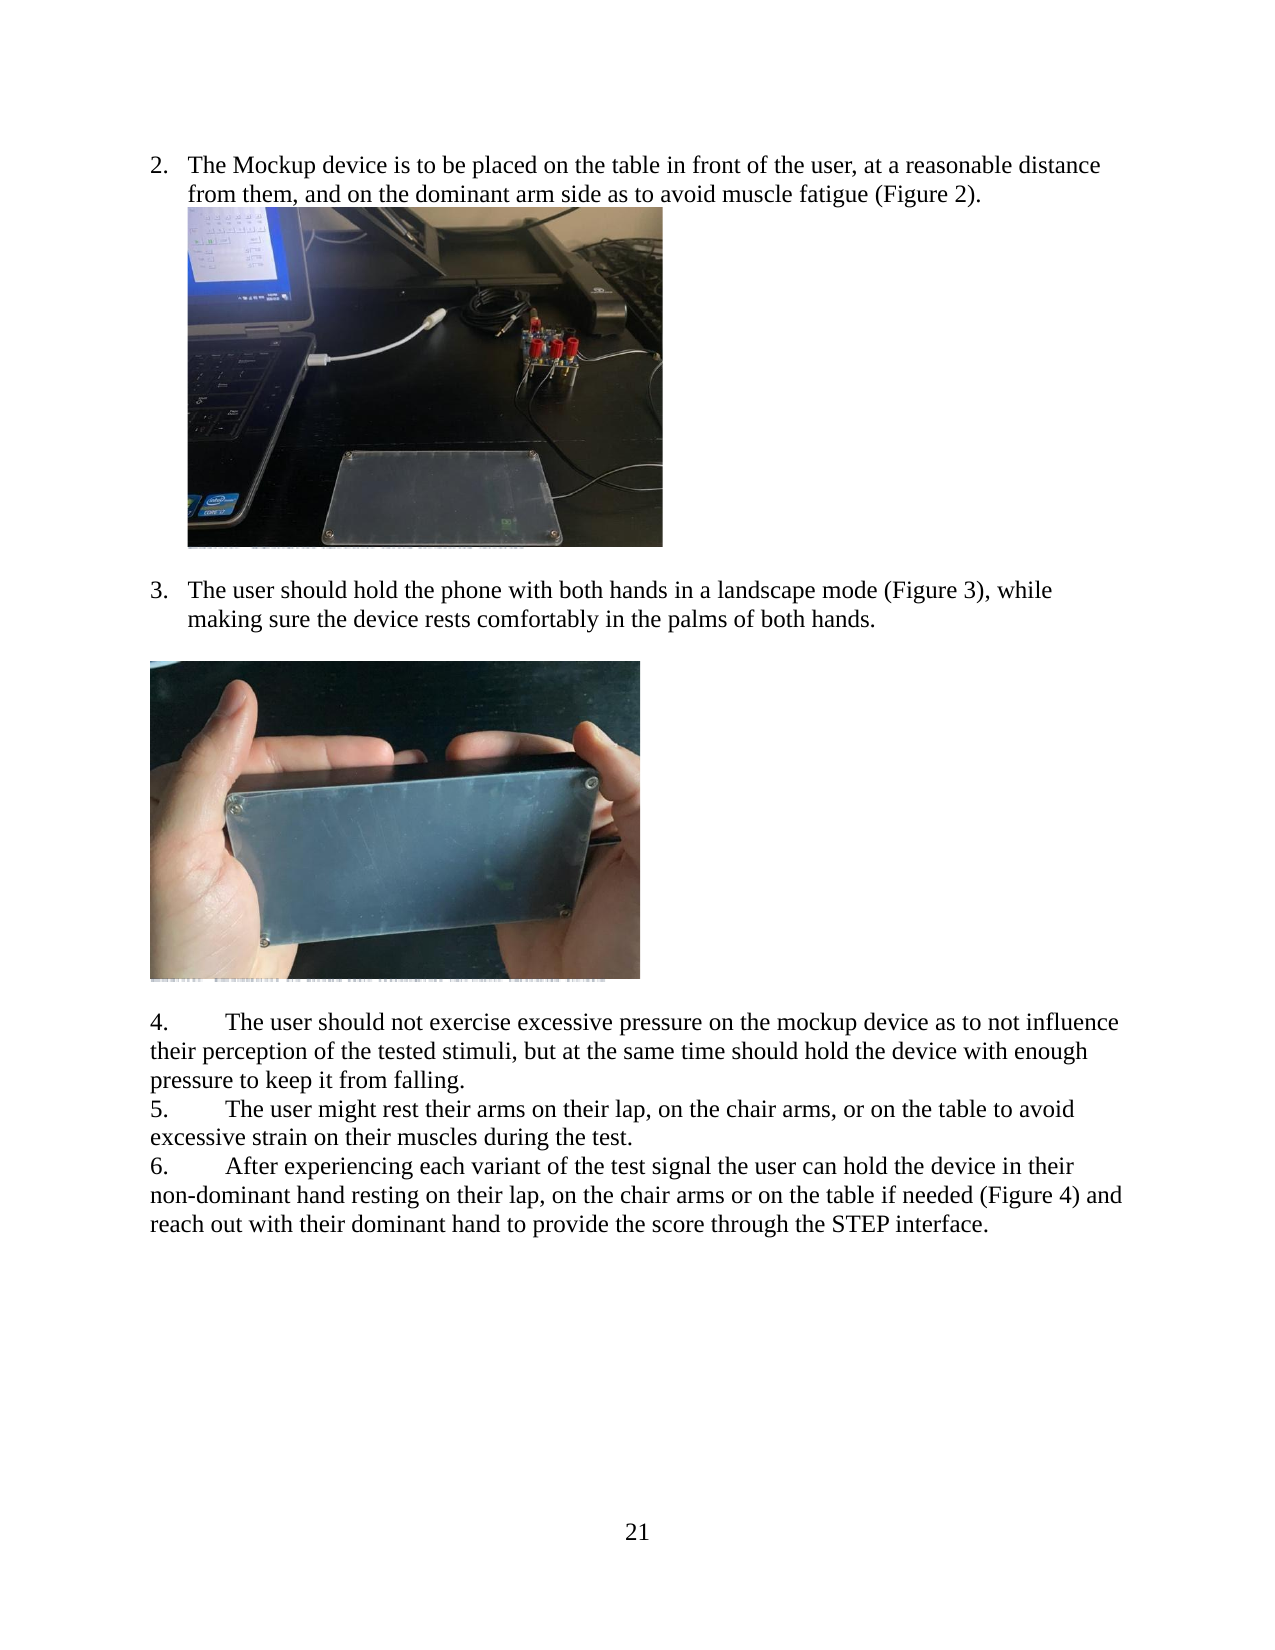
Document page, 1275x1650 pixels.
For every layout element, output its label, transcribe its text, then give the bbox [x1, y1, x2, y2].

list The user might rest their arms on their lap, on the chair arms, or on the table to avoid excessive strain on their muscles during the test. [150, 1094, 1125, 1151]
picture [150, 661, 640, 982]
list The user should hold the phone with both hands in a landscape mode (Figure 3), while making sure the device rests comfortably in the palms of both hands. [150, 575, 1125, 632]
list After experiencing each variant of the test signal the user can hold the device in their non-dominant hand resting on their lap, on the chair arms or on the table if needed (Figure 4) and reach out with their dominant hand to provide the score through the STEP interface. [150, 1151, 1125, 1237]
picture [187, 207, 743, 549]
list The user should not exercise excessive pressure on the mockup device as to not influence their perception of the tested stimuli, but at the same time should hold the device with enough pressure to keep it from falling. [150, 1007, 1125, 1094]
